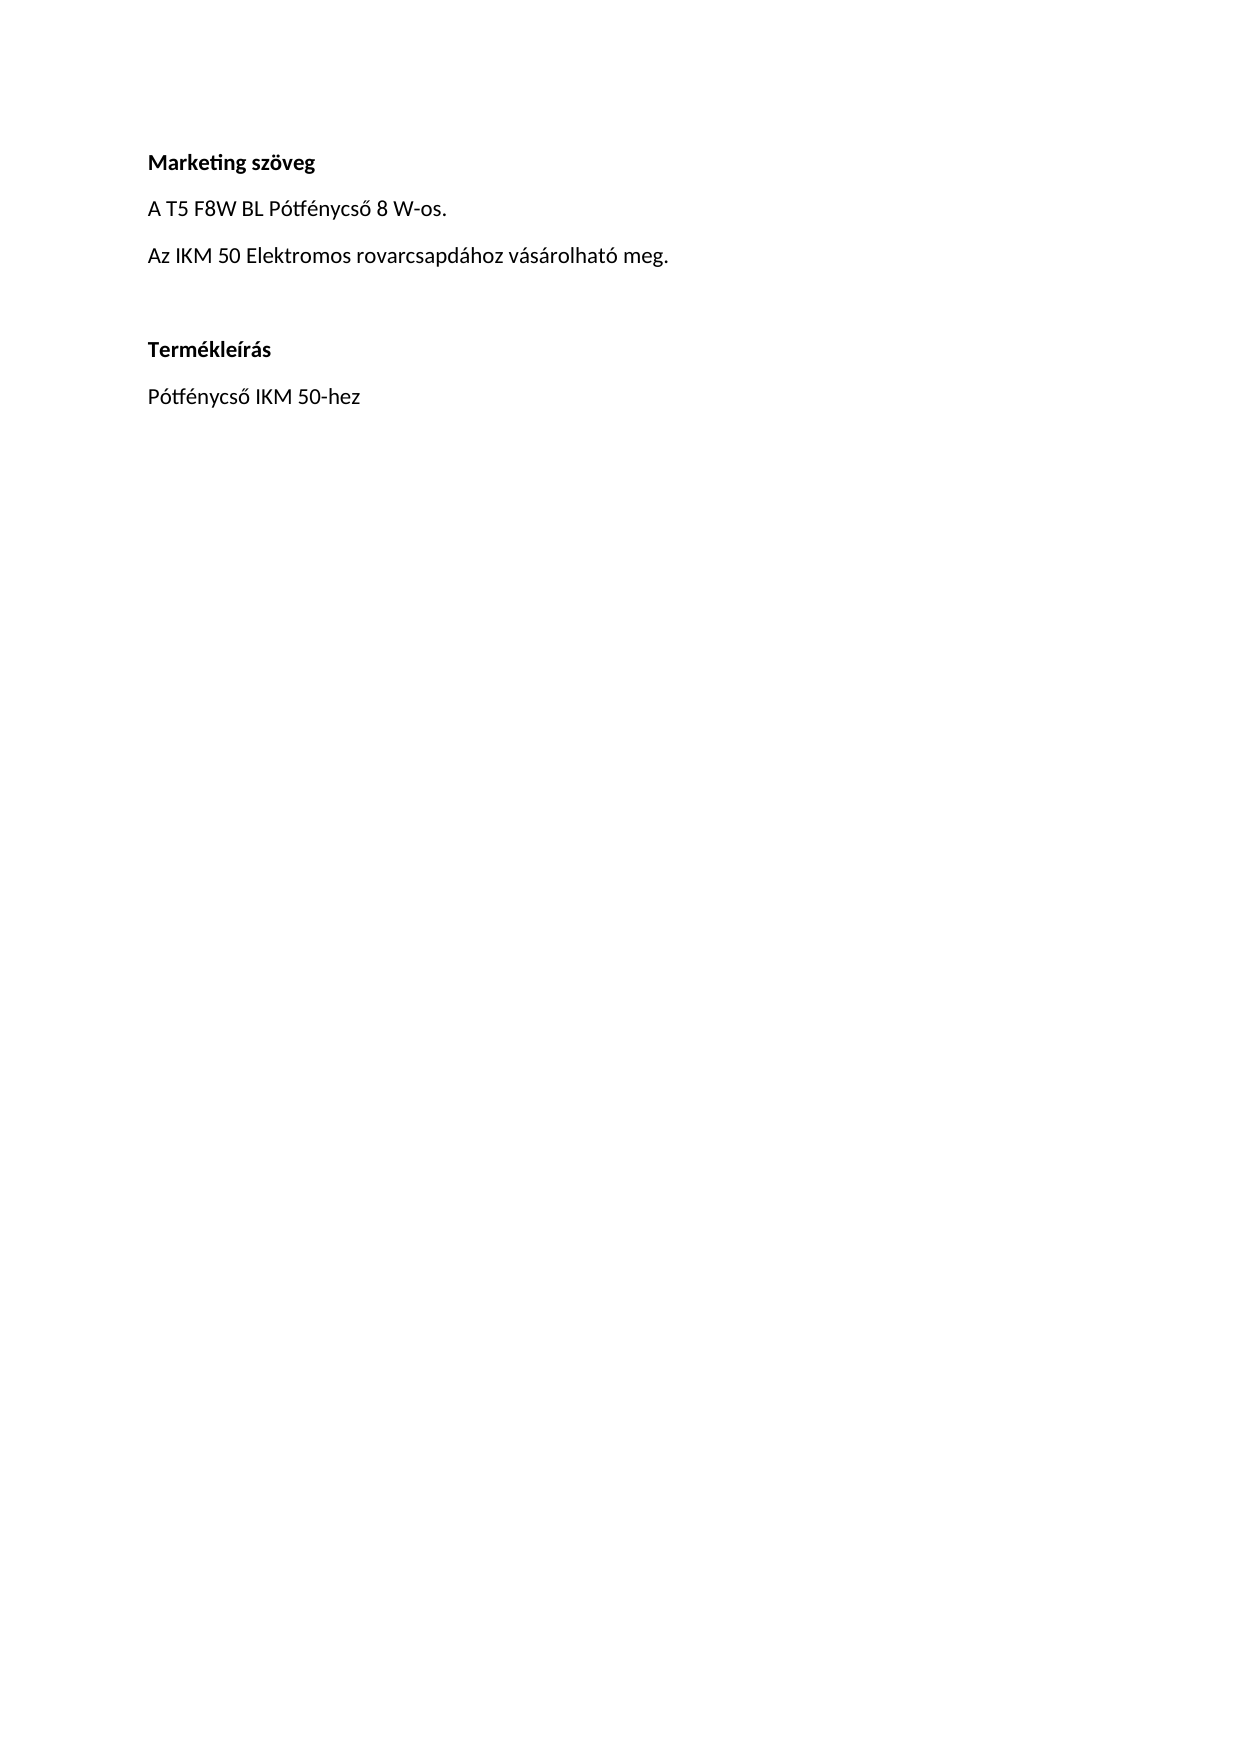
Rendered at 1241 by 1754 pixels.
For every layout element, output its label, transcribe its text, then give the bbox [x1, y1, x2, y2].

text A T5 F8W BL Pótfénycső 8 W-os. [148, 194, 1093, 222]
text Az IKM 50 Elektromos rovarcsapdához vásárolható meg. [148, 241, 1093, 269]
text Marketing szöveg [148, 148, 1093, 176]
text Termékleírás [148, 335, 1093, 363]
text Pótfénycső IKM 50-hez [148, 382, 1093, 410]
